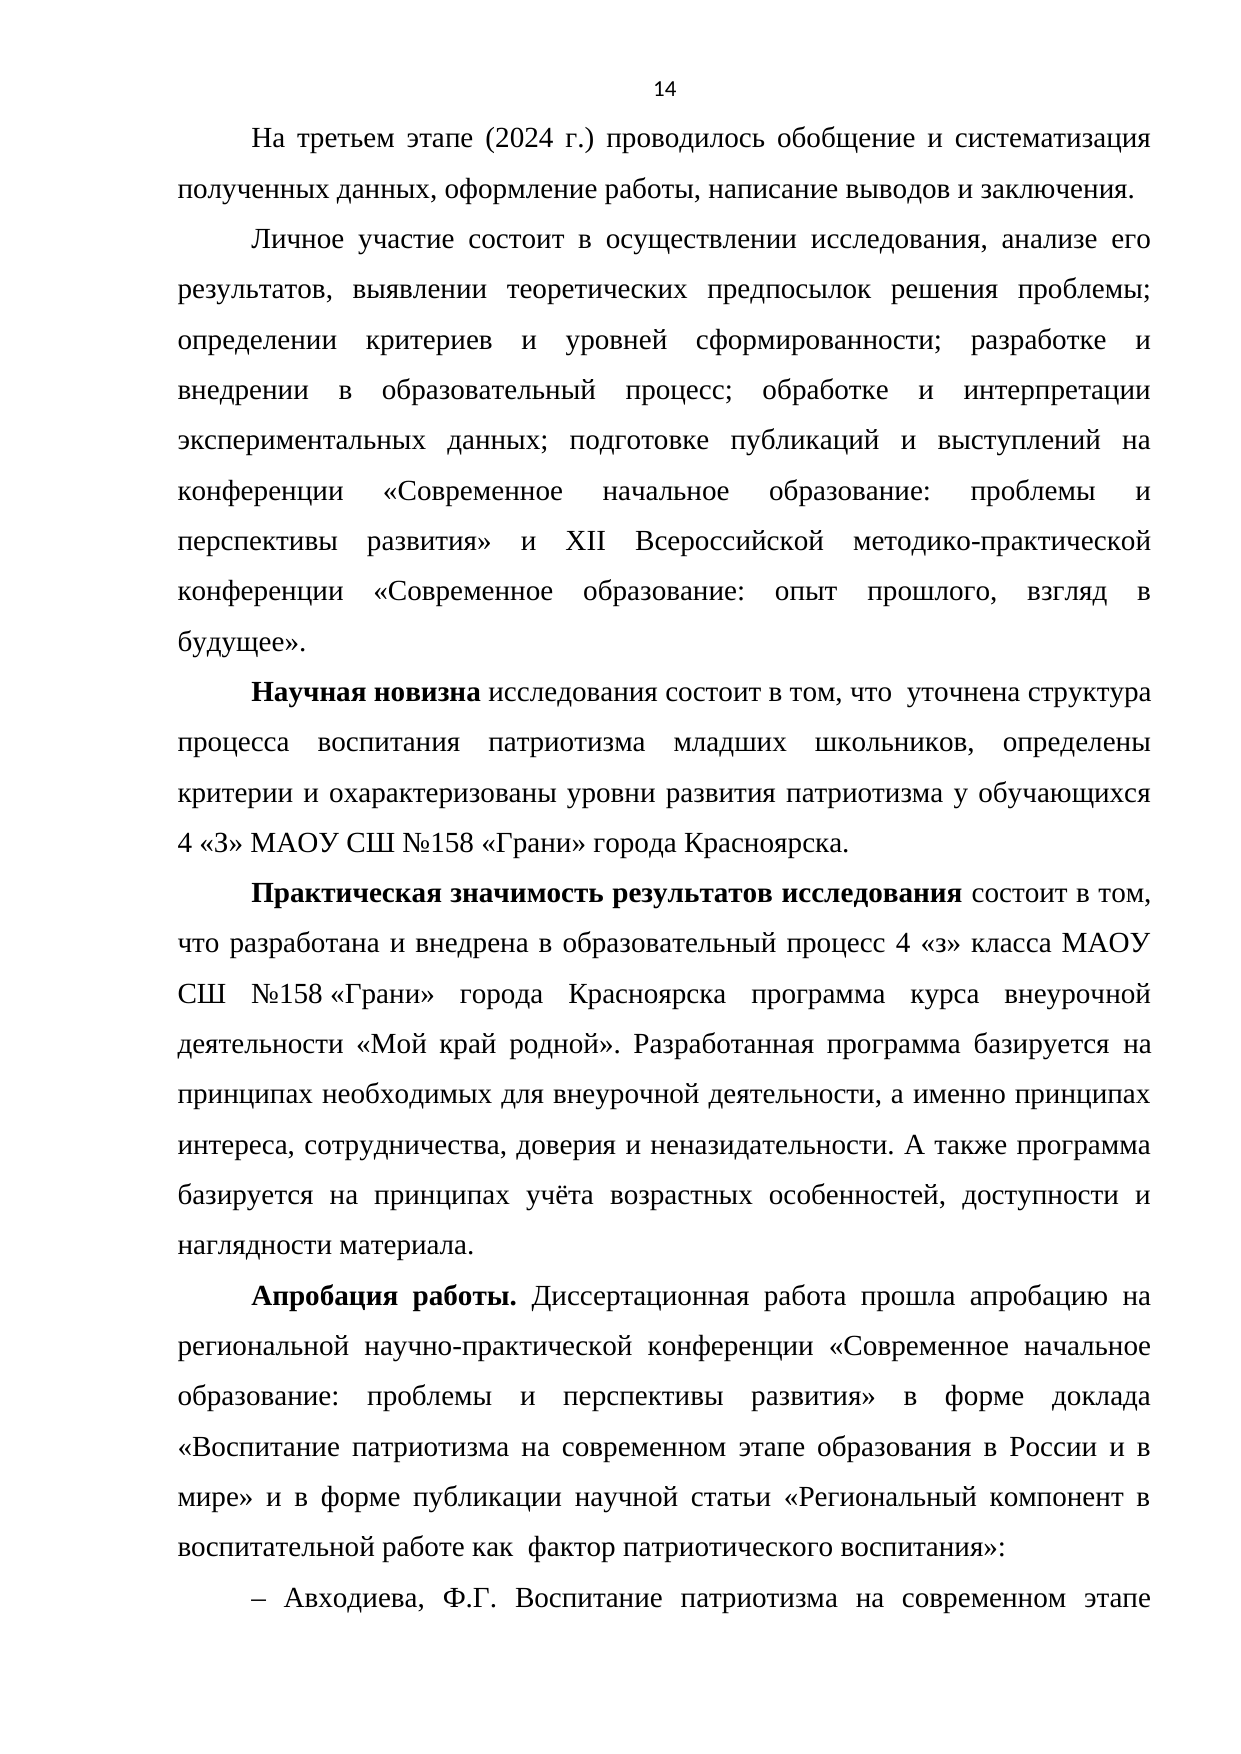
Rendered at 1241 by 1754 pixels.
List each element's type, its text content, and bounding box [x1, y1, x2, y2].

text Апробация работы. Диссертационная работа прошла апробацию на региональной научно-практической конференции «Современное начальное образование: проблемы и перспективы развития» в форме доклада «Воспитание патриотизма на современном этапе образования в России и в мире» и в форме публикации научной статьи «Региональный компонент в воспитательной работе как фактор патриотического воспитания»: [177, 1278, 1152, 1563]
text Научная новизна исследования состоит в том, что уточнена структура процесса воспитания патриотизма младших школьников, определены критерии и охарактеризованы уровни развития патриотизма у обучающихся 4 «З» МАОУ СШ №158 «Грани» города Красноярска. [177, 674, 1152, 858]
text На третьем этапе (2024 г.) проводилось обобщение и систематизация полученных данных, оформление работы, написание выводов и заключения. [177, 121, 1152, 204]
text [177, 1580, 1152, 1613]
text Практическая значимость результатов исследования состоит в том, что разработана и внедрена в образовательный процесс 4 «з» класса МАОУ СШ №158 «Грани» города Красноярска программа курса внеурочной деятельности «Мой край родной». Разработанная программа базируется на принципах необходимых для внеурочной деятельности, а именно принципах интереса, сотрудничества, доверия и неназидательности. А также программа базируется на принципах учёта возрастных особенностей, доступности и наглядности материала. [177, 875, 1152, 1261]
text Личное участие состоит в осуществлении исследования, анализе его результатов, выявлении теоретических предпосылок решения проблемы; определении критериев и уровней сформированности; разработке и внедрении в образовательный процесс; обработке и интерпретации экспериментальных данных; подготовке публикаций и выступлений на конференции «Современное начальное образование: проблемы и перспективы развития» и ХII Всероссийской методико-практической конференции «Современное образование: опыт прошлого, взгляд в будущее». [177, 221, 1152, 657]
